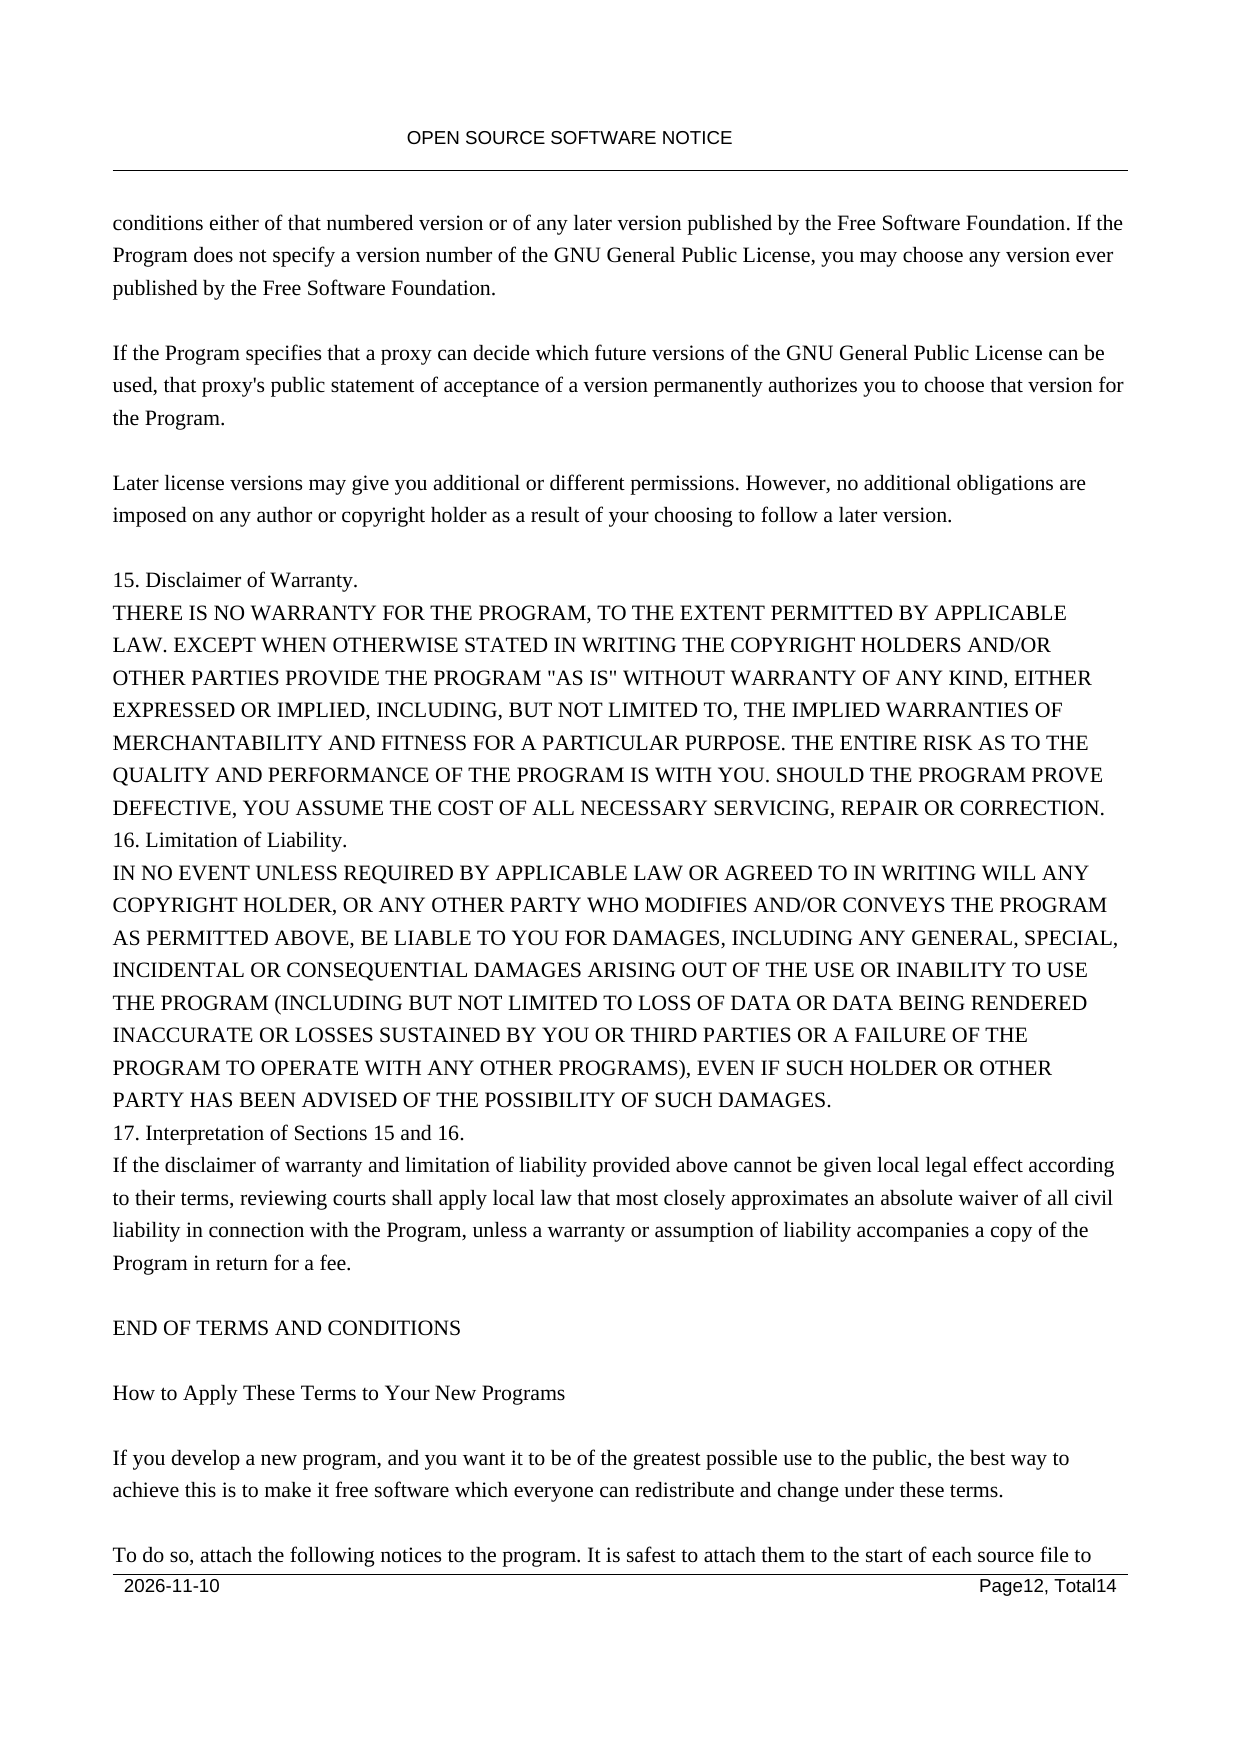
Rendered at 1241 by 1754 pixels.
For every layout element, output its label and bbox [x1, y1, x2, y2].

text [112, 206, 1128, 1571]
